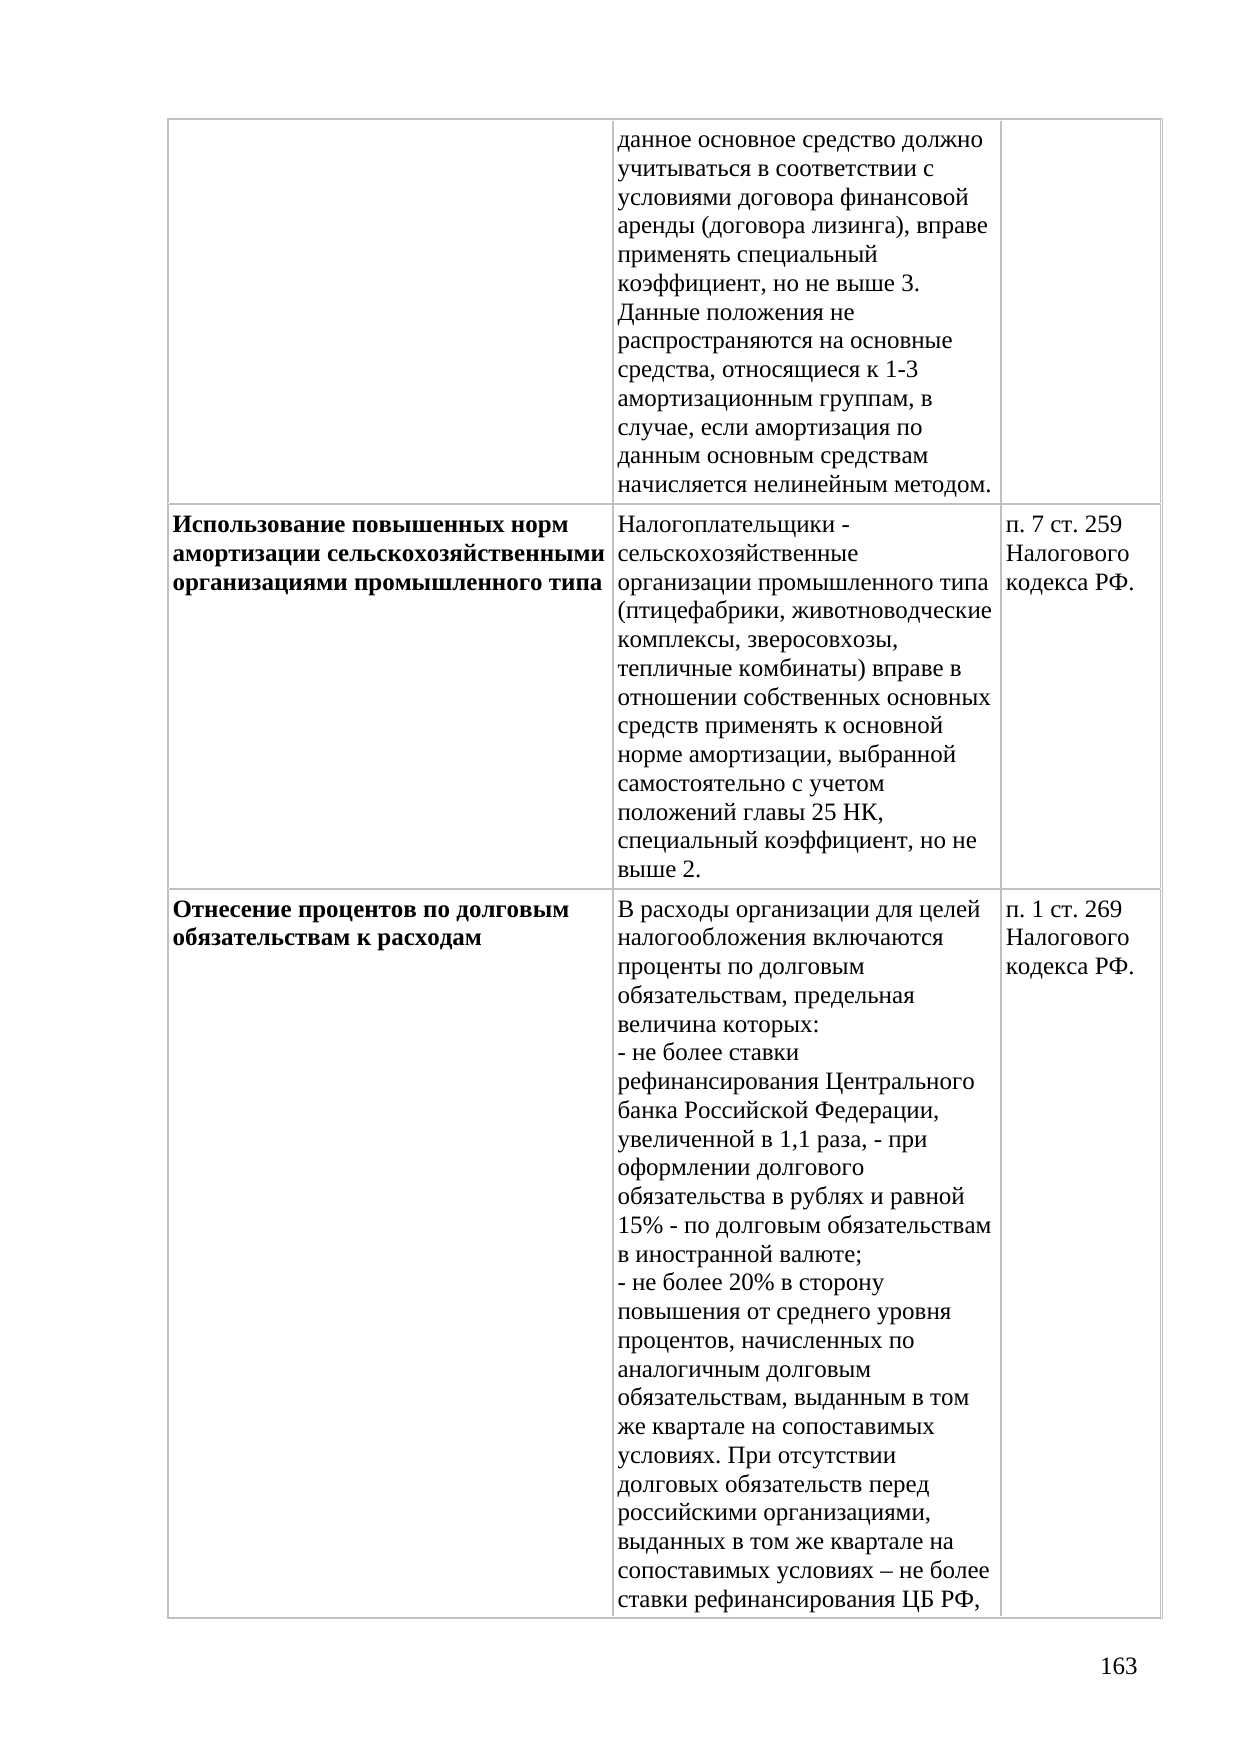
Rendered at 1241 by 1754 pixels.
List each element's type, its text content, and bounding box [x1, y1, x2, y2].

table_cell п. 7 ст. 259 Налогового кодекса РФ. [1002, 505, 1160, 887]
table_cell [169, 890, 613, 1617]
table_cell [614, 120, 1000, 503]
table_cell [613, 890, 1001, 1617]
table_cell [1002, 120, 1160, 503]
table_cell Налогоплательщики - сельскохозяйственные организации промышленного типа (птицефабрики, животноводческие комплексы, зверосовхозы, тепличные комбинаты) вправе в отношении собственных основных средств применять к основной норме амортизации, выбранной самостоятельно с учетом положений главы 25 НК, специальный коэффициент, но не выше 2. [614, 505, 1000, 887]
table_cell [169, 120, 612, 503]
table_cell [1001, 890, 1160, 1617]
table_cell Использование повышенных норм амортизации сельскохозяйственными организациями промышленного типа [169, 505, 612, 887]
